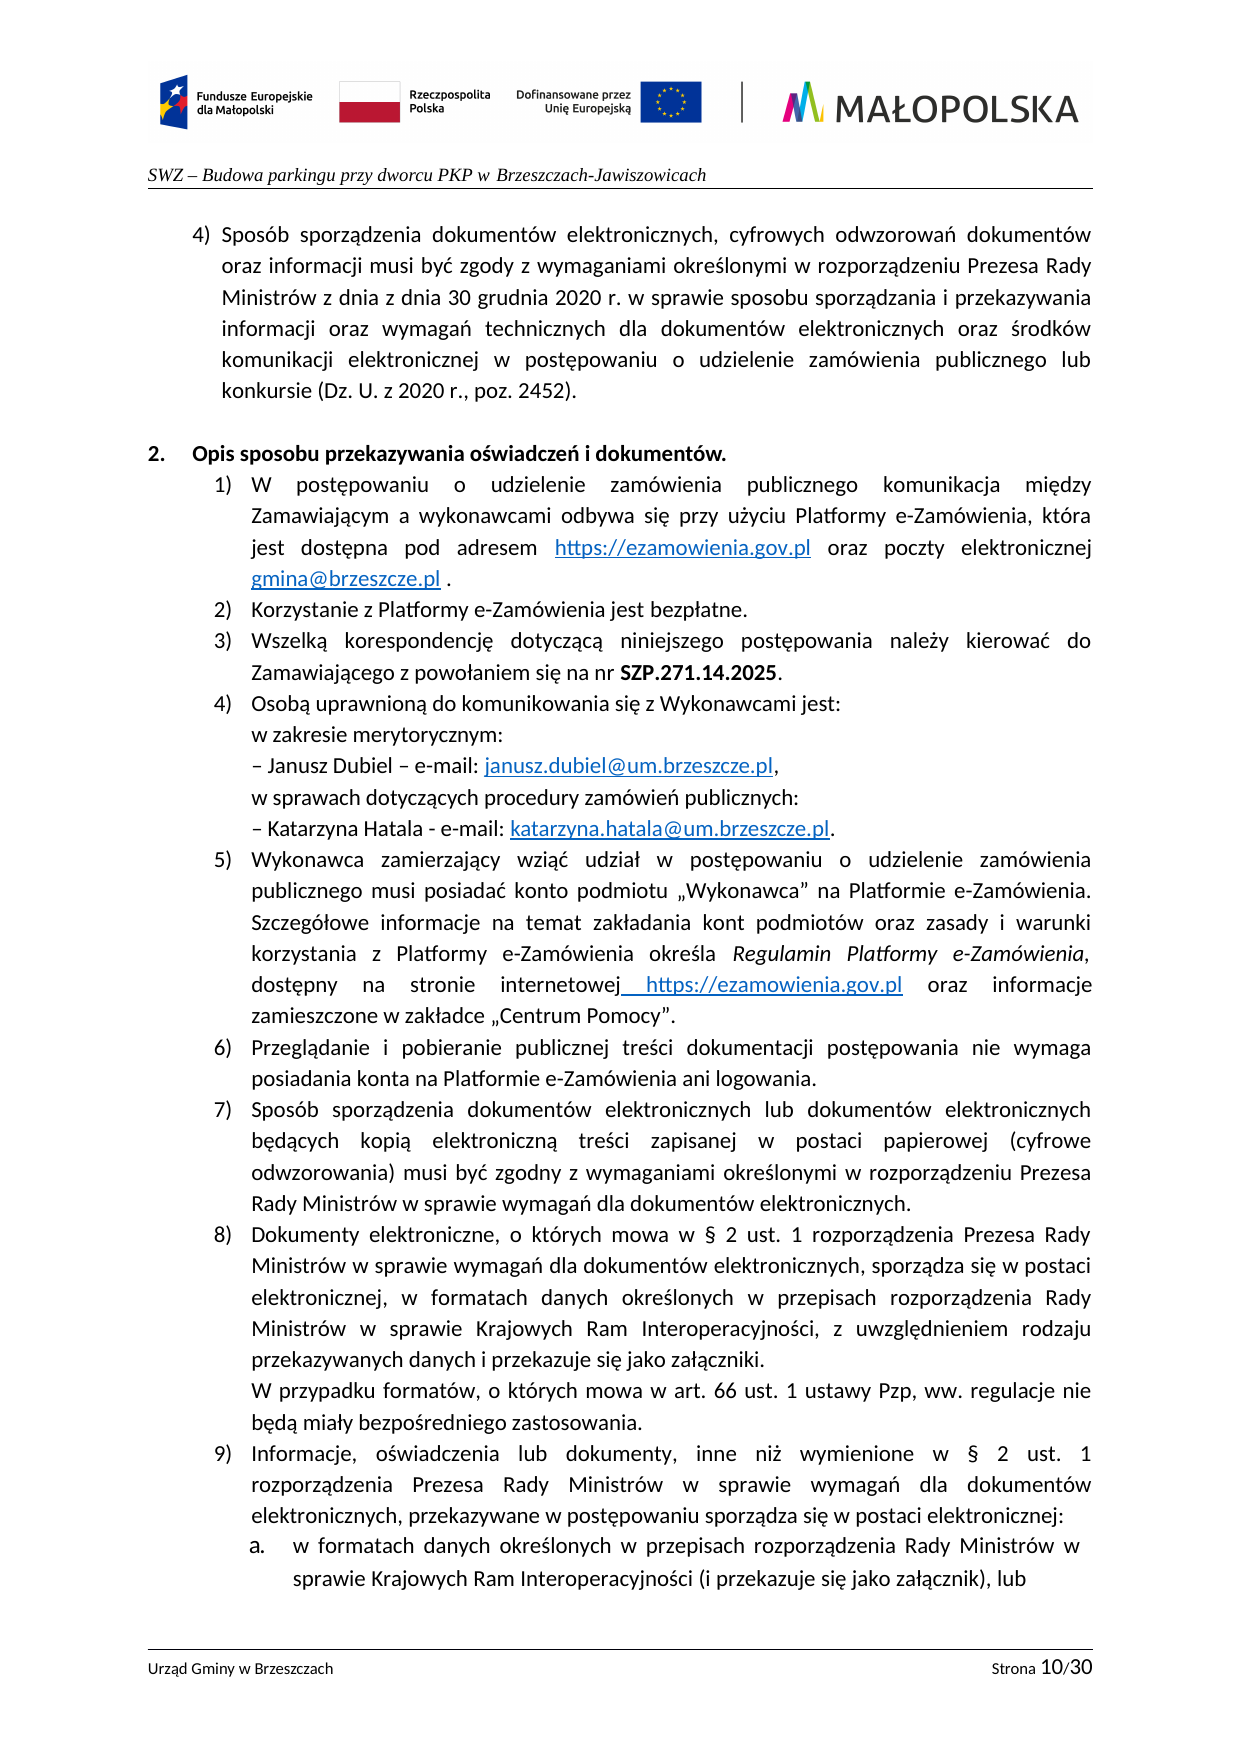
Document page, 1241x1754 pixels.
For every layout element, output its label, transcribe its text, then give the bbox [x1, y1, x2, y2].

list Dokumenty elektroniczne, o których mowa w § 2 ust. 1 rozporządzenia Prezesa Rady Ministrów w sprawie wymagań dla dokumentów elektronicznych, sporządza się w postaci elektronicznej, w formatach danych określonych w przepisach rozporządzenia Rady Ministrów w sprawie Krajowych Ram Interoperacyjności, z uwzględnieniem rodzaju przekazywanych danych i przekazuje się jako załączniki. [213, 1217, 1093, 1373]
list Osobą uprawnioną do komunikowania się z Wykonawcami jest: [213, 686, 1093, 717]
list Przeglądanie i pobieranie publicznej treści dokumentacji postępowania nie wymaga posiadania konta na Platformie e-Zamówienia ani logowania. [213, 1029, 1093, 1092]
list Wykonawca zamierzający wziąć udział w postępowaniu o udzielenie zamówienia publicznego musi posiadać konto podmiotu „Wykonawca” na Platformie e-Zamówienia. Szczegółowe informacje na temat zakładania kont podmiotów oraz zasady i warunki korzystania z Platformy e-Zamówienia określa Regulamin Platformy e-Zamówienia, dostępny na stronie internetowej https://ezamowienia.gov.pl oraz informacje zamieszczone w zakładce „Centrum Pomocy”. [213, 842, 1093, 1029]
text – Katarzyna Hatala - e-mail: katarzyna.hatala@um.brzeszcze.pl. [251, 811, 1093, 842]
text w zakresie merytorycznym: [251, 717, 1093, 748]
picture [147, 61, 1093, 143]
list w formatach danych określonych w przepisach rozporządzenia Rady Ministrów w sprawie Krajowych Ram Interoperacyjności (i przekazuje się jako załącznik), lub [248, 1530, 1081, 1592]
text w sprawach dotyczących procedury zamówień publicznych: [251, 779, 1093, 811]
list W przypadku formatów, o których mowa w art. 66 ust. 1 ustawy Pzp, ww. regulacje nie będą miały bezpośredniego zastosowania. [251, 1373, 1093, 1436]
list Opis sposobu przekazywania oświadczeń i dokumentów. [148, 436, 1093, 467]
list Sposób sporządzenia dokumentów elektronicznych lub dokumentów elektronicznych będących kopią elektroniczną treści zapisanej w postaci papierowej (cyfrowe odwzorowania) musi być zgodny z wymaganiami określonymi w rozporządzeniu Prezesa Rady Ministrów w sprawie wymagań dla dokumentów elektronicznych. [213, 1092, 1093, 1217]
text – Janusz Dubiel – e-mail: janusz.dubiel@um.brzeszcze.pl, [251, 748, 1093, 779]
list Informacje, oświadczenia lub dokumenty, inne niż wymienione w § 2 ust. 1 rozporządzenia Prezesa Rady Ministrów w sprawie wymagań dla dokumentów elektronicznych, przekazywane w postępowaniu sporządza się w postaci elektronicznej: [213, 1436, 1093, 1529]
list Sposób sporządzenia dokumentów elektronicznych, cyfrowych odwzorowań dokumentów oraz informacji musi być zgody z wymaganiami określonymi w rozporządzeniu Prezesa Rady Ministrów z dnia z dnia 30 grudnia 2020 r. w sprawie sposobu sporządzania i przekazywania informacji oraz wymagań technicznych dla dokumentów elektronicznych oraz środków komunikacji elektronicznej w postępowaniu o udzielenie zamówienia publicznego lub konkursie (Dz. U. z 2020 r., poz. 2452). [192, 217, 1093, 404]
list W postępowaniu o udzielenie zamówienia publicznego komunikacja między Zamawiającym a wykonawcami odbywa się przy użyciu Platformy e-Zamówienia, która jest dostępna pod adresem https://ezamowienia.gov.pl oraz poczty elektronicznej gmina@brzeszcze.pl . [213, 467, 1093, 592]
list Korzystanie z Platformy e-Zamówienia jest bezpłatne. [213, 592, 1093, 623]
list Wszelką korespondencję dotyczącą niniejszego postępowania należy kierować do Zamawiającego z powołaniem się na nr SZP.271.14.2025. [213, 623, 1093, 686]
